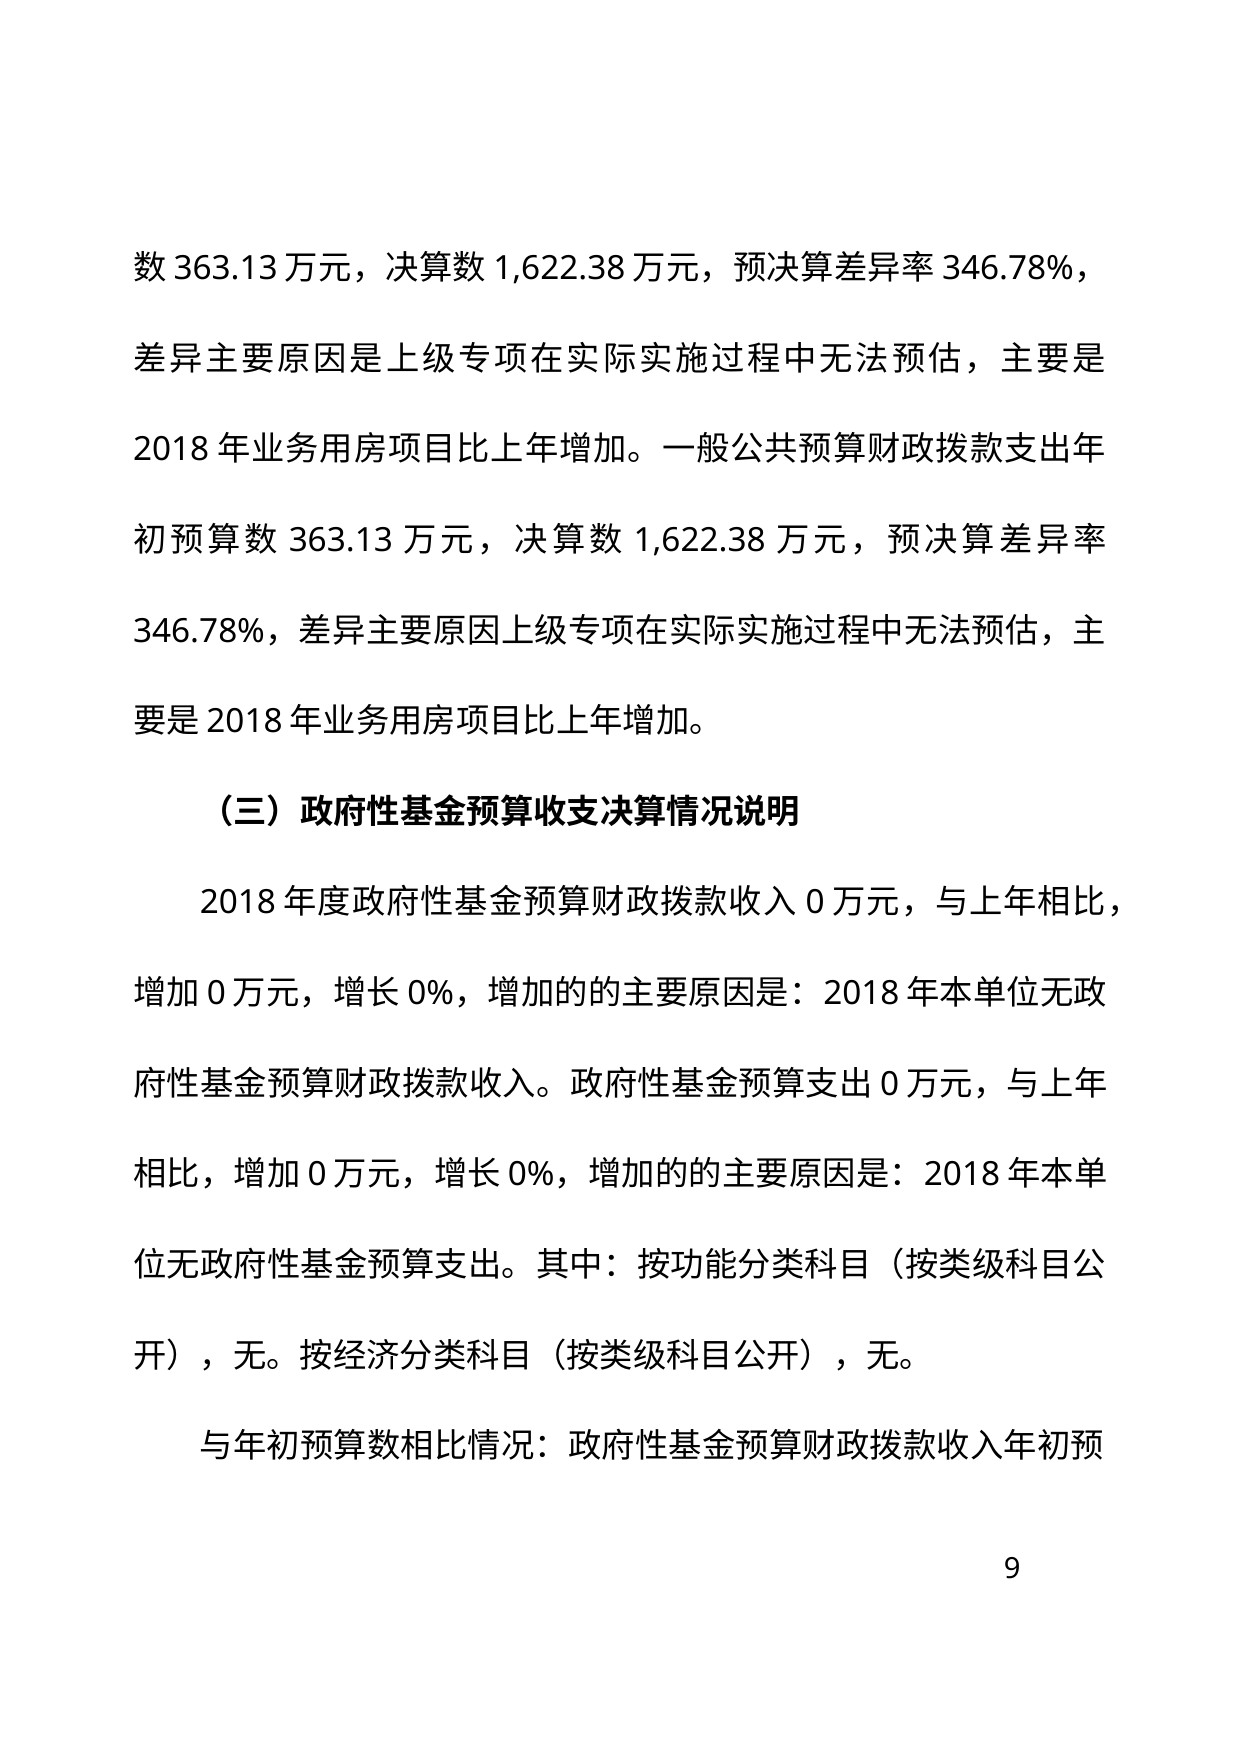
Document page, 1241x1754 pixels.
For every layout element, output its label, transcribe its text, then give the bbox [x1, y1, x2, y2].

text 2018年度政府性基金预算财政拨款收入0万元，与上年相比，增加0万元，增长0%，增加的的主要原因是：2018年本单位无政府性基金预算财政拨款收入。政府性基金预算支出0万元，与上年相比，增加0万元，增长0%，增加的的主要原因是：2018年本单位无政府性基金预算支出。其中：按功能分类科目（按类级科目公开），无。按经济分类科目（按类级科目公开），无。 [133, 854, 1107, 1398]
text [133, 1398, 1107, 1489]
text （三）政府性基金预算收支决算情况说明 [133, 764, 1107, 854]
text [133, 220, 1107, 764]
